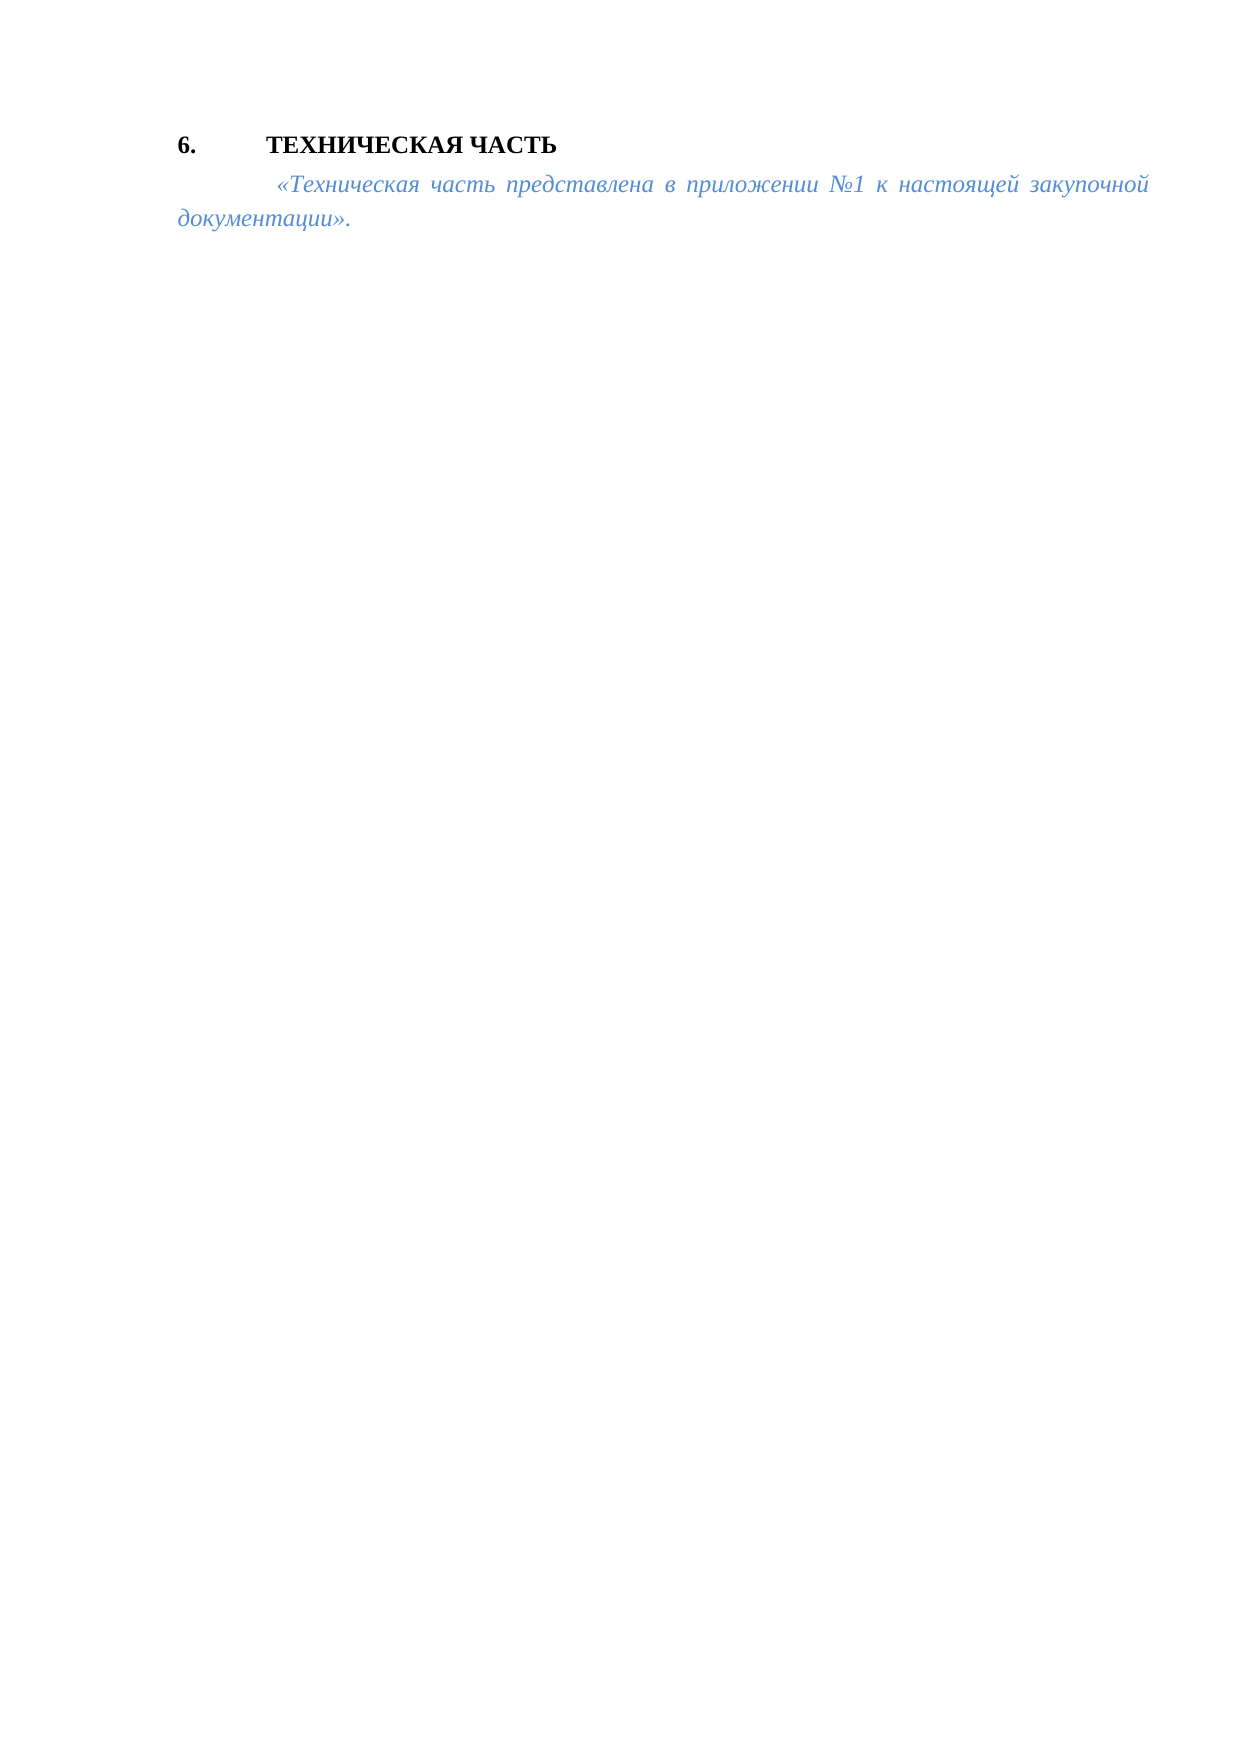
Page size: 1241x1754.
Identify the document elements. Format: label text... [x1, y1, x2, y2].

list ТЕХНИЧЕСКАЯ ЧАСТЬ [177, 131, 1152, 159]
text «Техническая часть представлена в приложении №1 к настоящей закупочной документации». [177, 166, 1152, 233]
